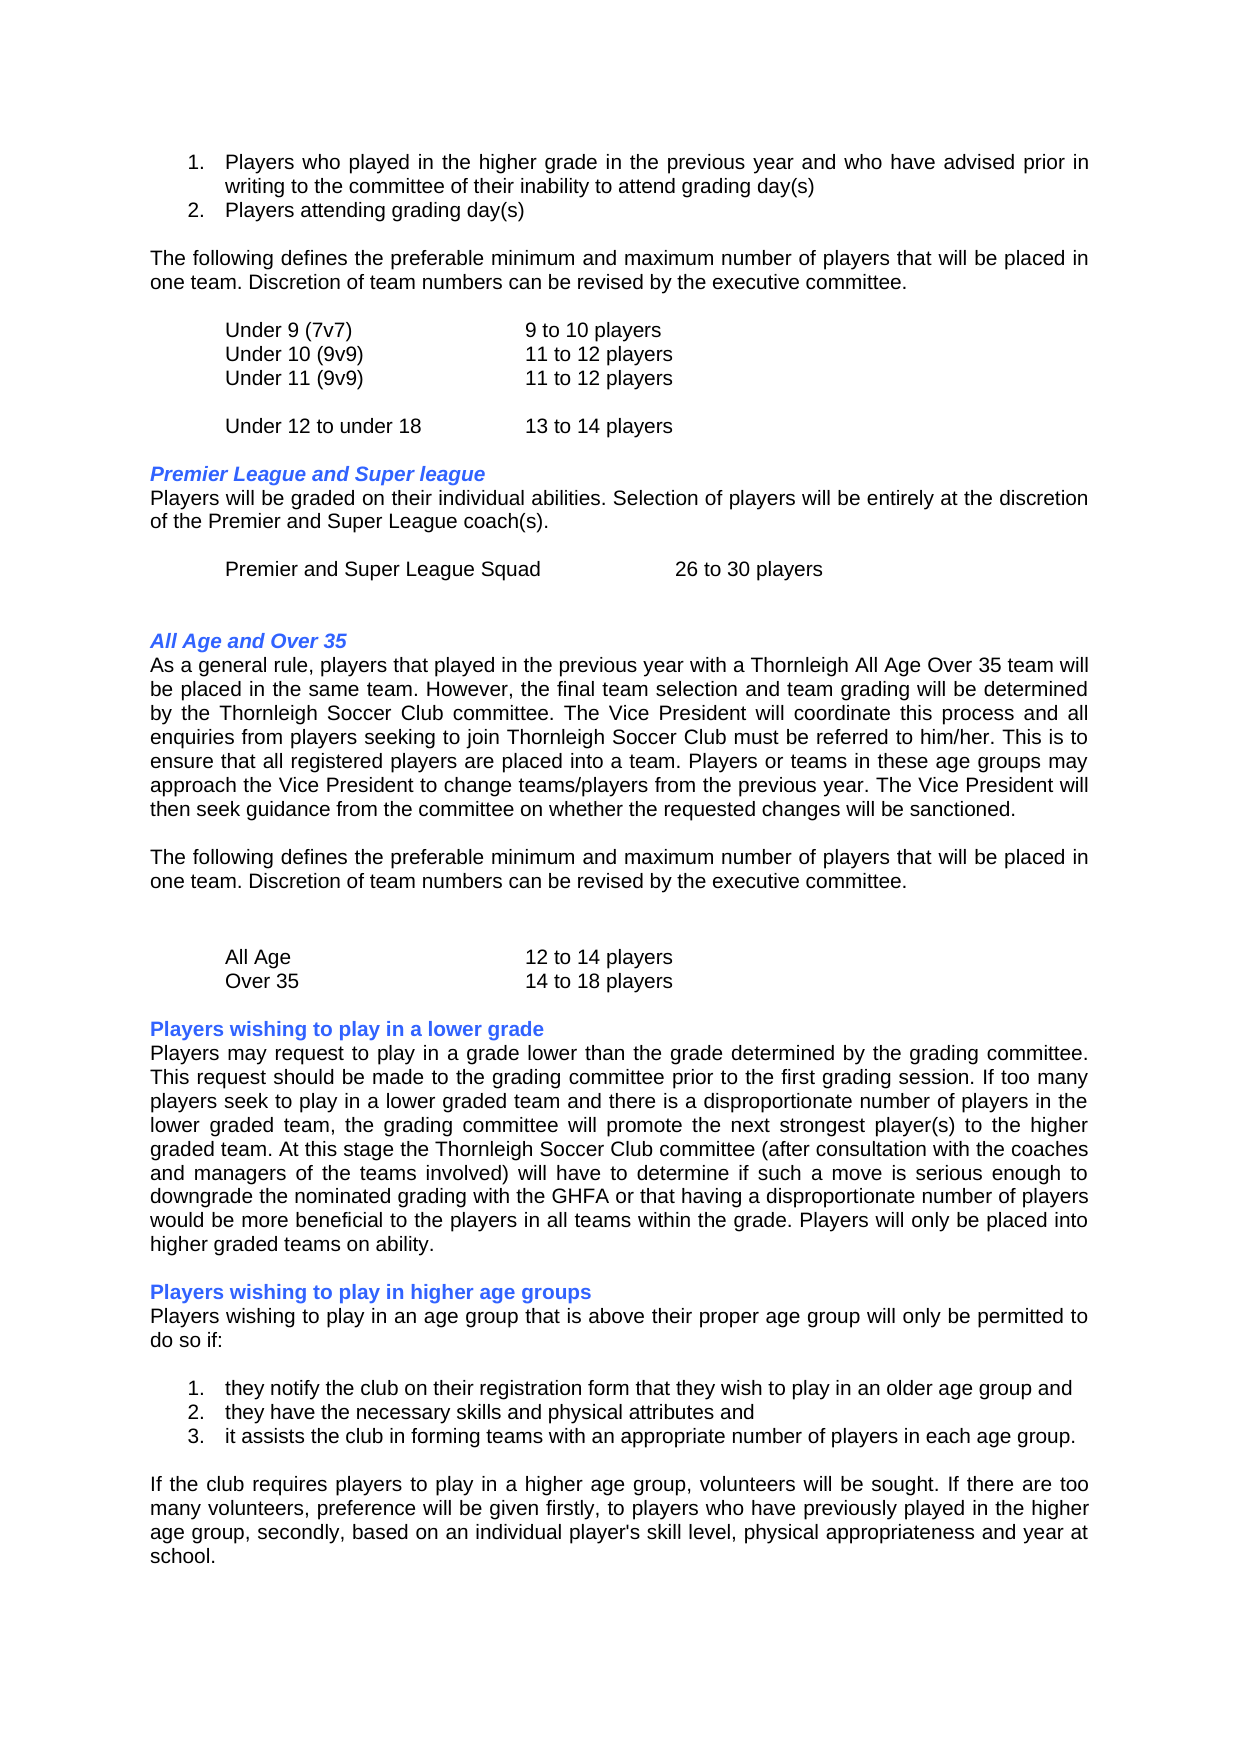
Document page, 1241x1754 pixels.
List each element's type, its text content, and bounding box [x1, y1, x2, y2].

list they have the necessary skills and physical attributes and [187, 1400, 1090, 1424]
text Players may request to play in a grade lower than the grade determined by the grading committee. This request should be made to the grading committee prior to the first grading session. If too many players seek to play in a lower graded team and there is a disproportionate number of players in the lower graded team, the grading committee will promote the next strongest player(s) to the higher graded team. At this stage the Thornleigh Soccer Club committee (after consultation with the coaches and managers of the teams involved) will have to determine if such a move is serious enough to downgrade the nominated grading with the GHFA or that having a disproportionate number of players would be more beneficial to the players in all teams within the grade. Players will only be placed into higher graded teams on ability. [150, 1041, 1090, 1256]
text Under 10 (9v9) 11 to 12 players [225, 342, 1090, 366]
text The following defines the preferable minimum and maximum number of players that will be placed in one team. Discretion of team numbers can be revised by the executive committee. [150, 246, 1090, 294]
text If the club requires players to play in a higher age group, volunteers will be sought. If there are too many volunteers, preference will be given firstly, to players who have previously played in the higher age group, secondly, based on an individual player's skill level, physical appropriateness and year at school. [150, 1472, 1090, 1568]
text Under 12 to under 18 13 to 14 players [225, 413, 1090, 437]
text All Age and Over 35 [150, 629, 1090, 653]
text Premier League and Super league [150, 461, 1090, 485]
list Players who played in the higher grade in the previous year and who have advised prior in writing to the committee of their inability to attend grading day(s) [187, 150, 1090, 198]
text Players wishing to play in an age group that is above their proper age group will only be permitted to do so if: [150, 1304, 1090, 1352]
text The following defines the preferable minimum and maximum number of players that will be placed in one team. Discretion of team numbers can be revised by the executive committee. [150, 845, 1090, 893]
text Players will be graded on their individual abilities. Selection of players will be entirely at the discretion of the Premier and Super League coach(s). [150, 485, 1090, 533]
list Players attending grading day(s) [187, 198, 1090, 222]
list they notify the club on their registration form that they wish to play in an older age group and [187, 1376, 1090, 1400]
text As a general rule, players that played in the previous year with a Thornleigh All Age Over 35 team will be placed in the same team. However, the final team selection and team grading will be determined by the Thornleigh Soccer Club committee. The Vice President will coordinate this process and all enquiries from players seeking to join Thornleigh Soccer Club must be referred to him/her. This is to ensure that all registered players are placed into a team. Players or teams in these age groups may approach the Vice President to change teams/players from the previous year. The Vice President will then seek guidance from the committee on whether the requested changes will be sanctioned. [150, 653, 1090, 821]
text Players wishing to play in higher age groups [150, 1280, 1090, 1304]
text Premier and Super League Squad 26 to 30 players [225, 557, 1090, 581]
text All Age 12 to 14 players [225, 945, 1090, 969]
text Under 9 (7v7) 9 to 10 players [225, 318, 1090, 342]
text Over 35 14 to 18 players [225, 969, 1090, 993]
list it assists the club in forming teams with an appropriate number of players in each age group. [187, 1424, 1090, 1448]
text Players wishing to play in a lower grade [150, 1017, 1090, 1041]
text Under 11 (9v9) 11 to 12 players [225, 366, 1090, 389]
